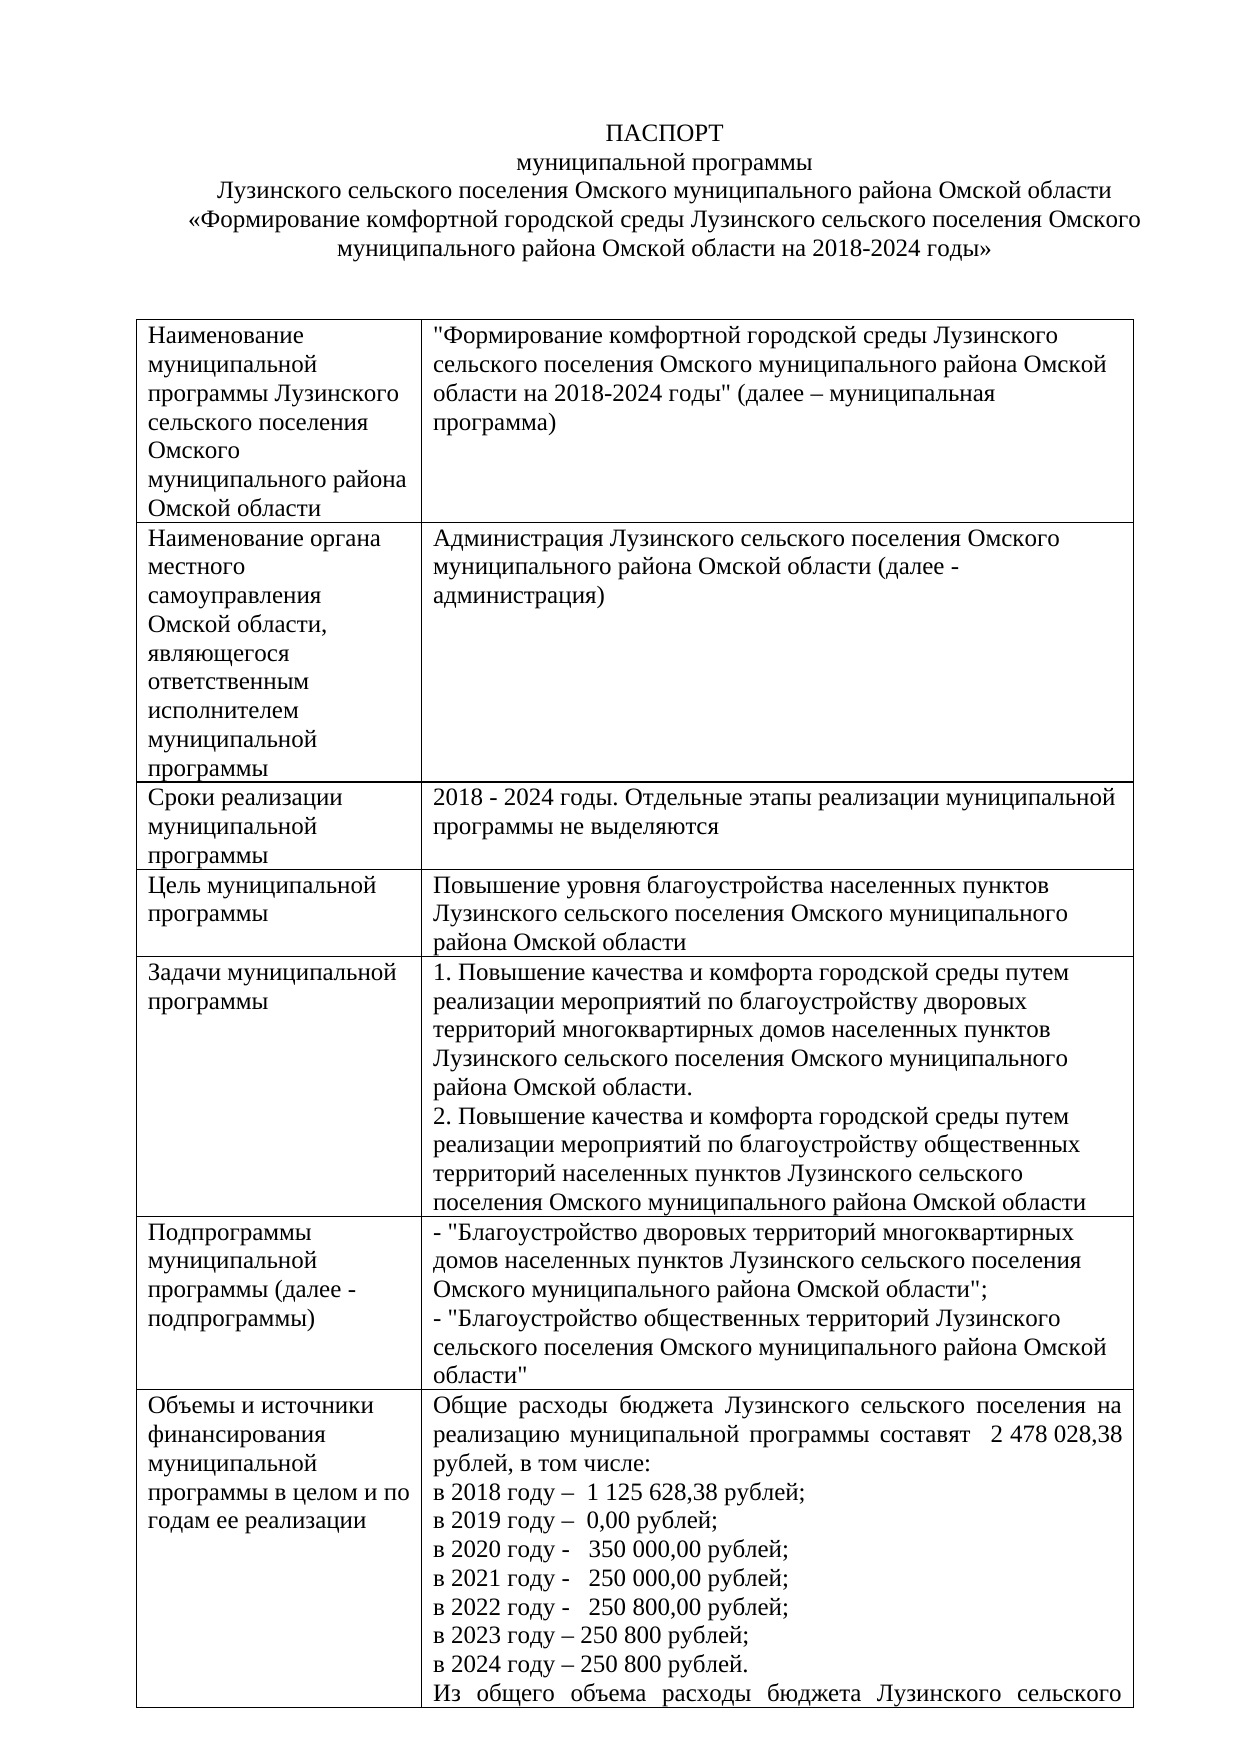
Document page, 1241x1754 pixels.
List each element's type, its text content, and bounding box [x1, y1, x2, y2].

table_cell Повышение уровня благоустройства населенных пунктов Лузинского сельского поселения Омского муниципального района Омской области [422, 870, 1133, 956]
table_cell Цель муниципальной программы [137, 870, 421, 956]
table_cell - "Благоустройство дворовых территорий многоквартирных домов населенных пунктов Лузинского сельского поселения Омского муниципального района Омской области"; - "Благоустройство общественных территорий Лузинского сельского поселения Омского муниципального района Омской области" [422, 1217, 1133, 1389]
table_header "Формирование комфортной городской среды Лузинского сельского поселения Омского муниципального района Омской области на 2018-2024 годы" (далее – муниципальная программа) [422, 320, 1133, 522]
table_cell Задачи муниципальной программы [137, 957, 421, 1216]
text муниципальной программы [148, 147, 1181, 176]
text ПАСПОРТ [148, 118, 1181, 147]
table_cell Подпрограммы муниципальной программы (далее - подпрограммы) [137, 1217, 421, 1389]
table_cell Администрация Лузинского сельского поселения Омского муниципального района Омской области (далее - администрация) [422, 523, 1133, 781]
table_header Наименование муниципальной программы Лузинского сельского поселения Омского муниципального района Омской области [137, 320, 421, 522]
table_cell Сроки реализации муниципальной программы [137, 783, 421, 869]
text Лузинского сельского поселения Омского муниципального района Омской области «Формирование комфортной городской среды Лузинского сельского поселения Омского муниципального района Омской области на 2018-2024 годы» [148, 176, 1181, 262]
table_cell 1. Повышение качества и комфорта городской среды путем реализации мероприятий по благоустройству дворовых территорий многоквартирных домов населенных пунктов Лузинского сельского поселения Омского муниципального района Омской области. 2. Повышение качества и комфорта городской среды путем реализации мероприятий по благоустройству общественных территорий населенных пунктов Лузинского сельского поселения Омского муниципального района Омской области [422, 957, 1133, 1216]
table_cell Наименование органа местного самоуправления Омской области, являющегося ответственным исполнителем муниципальной программы [137, 523, 421, 781]
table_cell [137, 1390, 421, 1707]
table_cell 2018 - 2024 годы. Отдельные этапы реализации муниципальной программы не выделяются [422, 783, 1133, 869]
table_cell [422, 1390, 1133, 1707]
